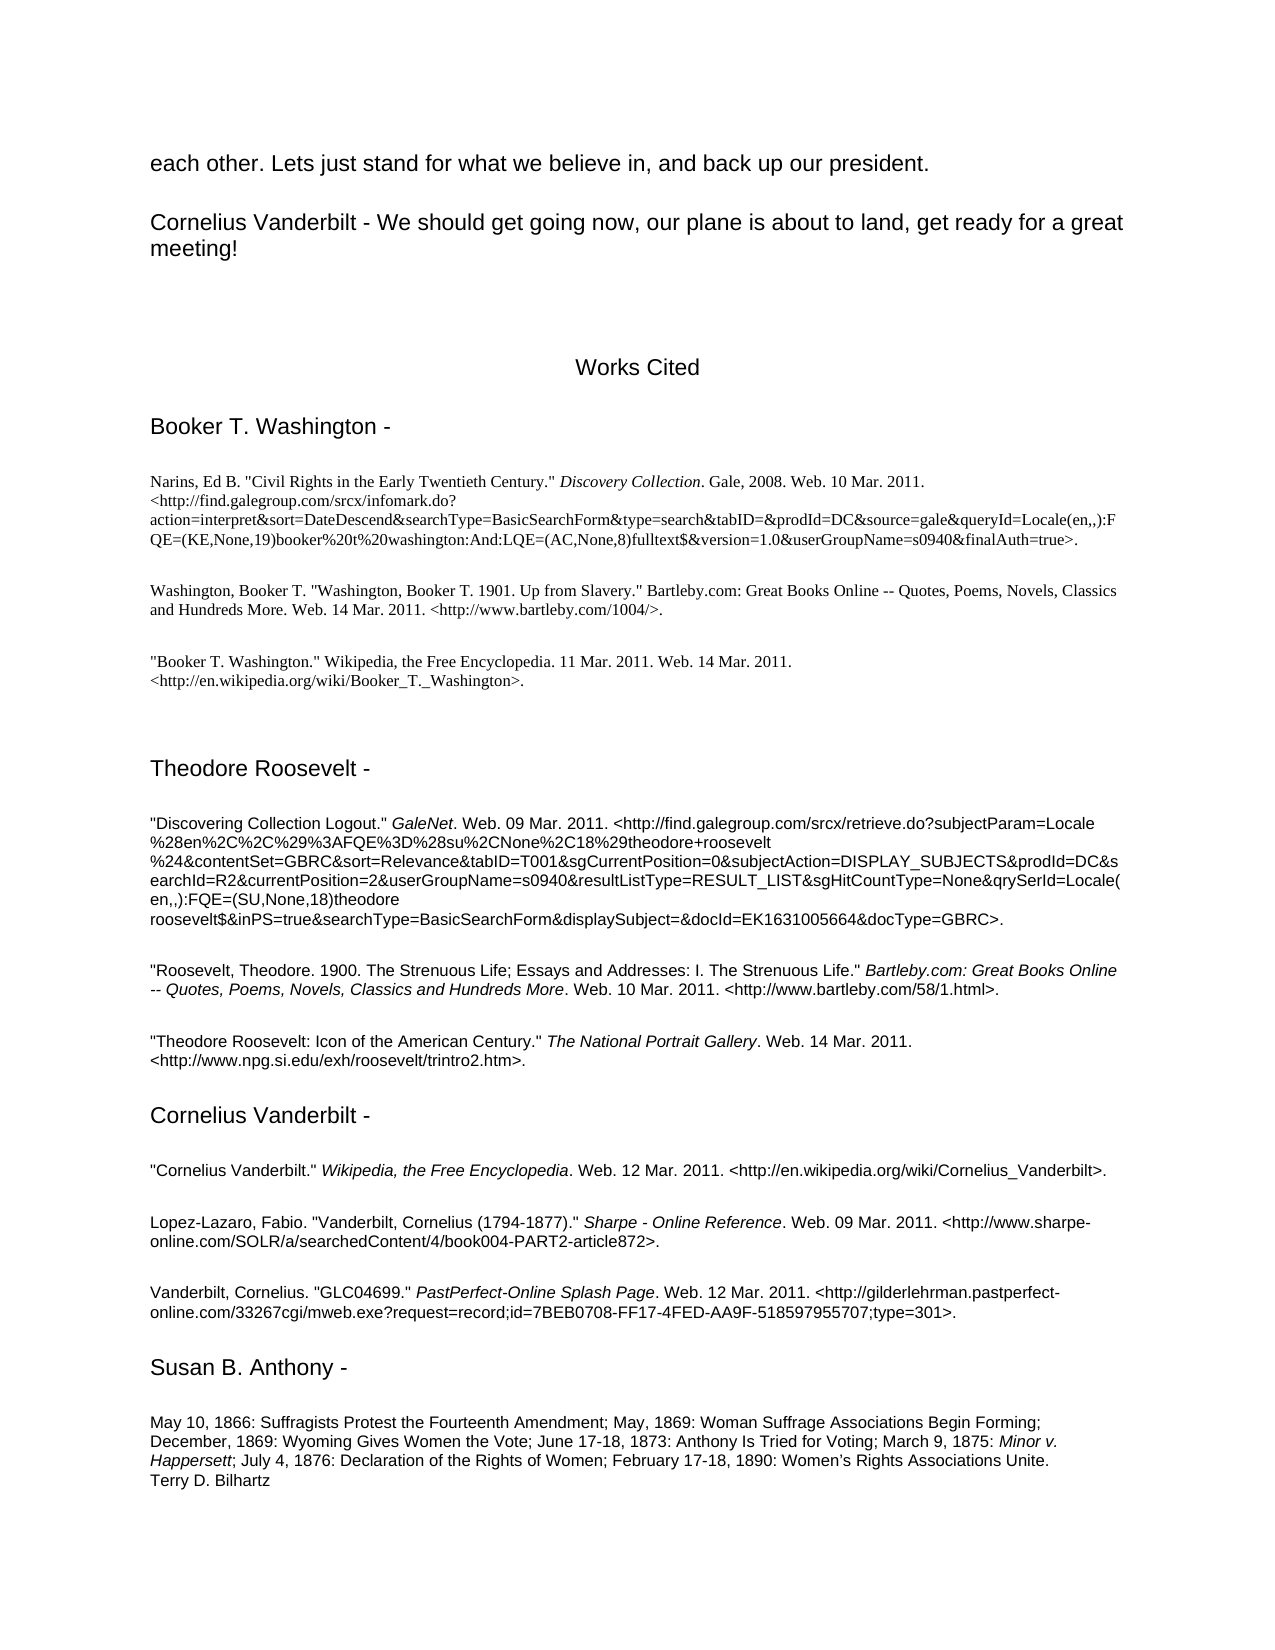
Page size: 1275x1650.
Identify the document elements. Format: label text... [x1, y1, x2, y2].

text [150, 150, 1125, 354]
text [150, 381, 1125, 1489]
text Works Cited [150, 354, 1125, 381]
